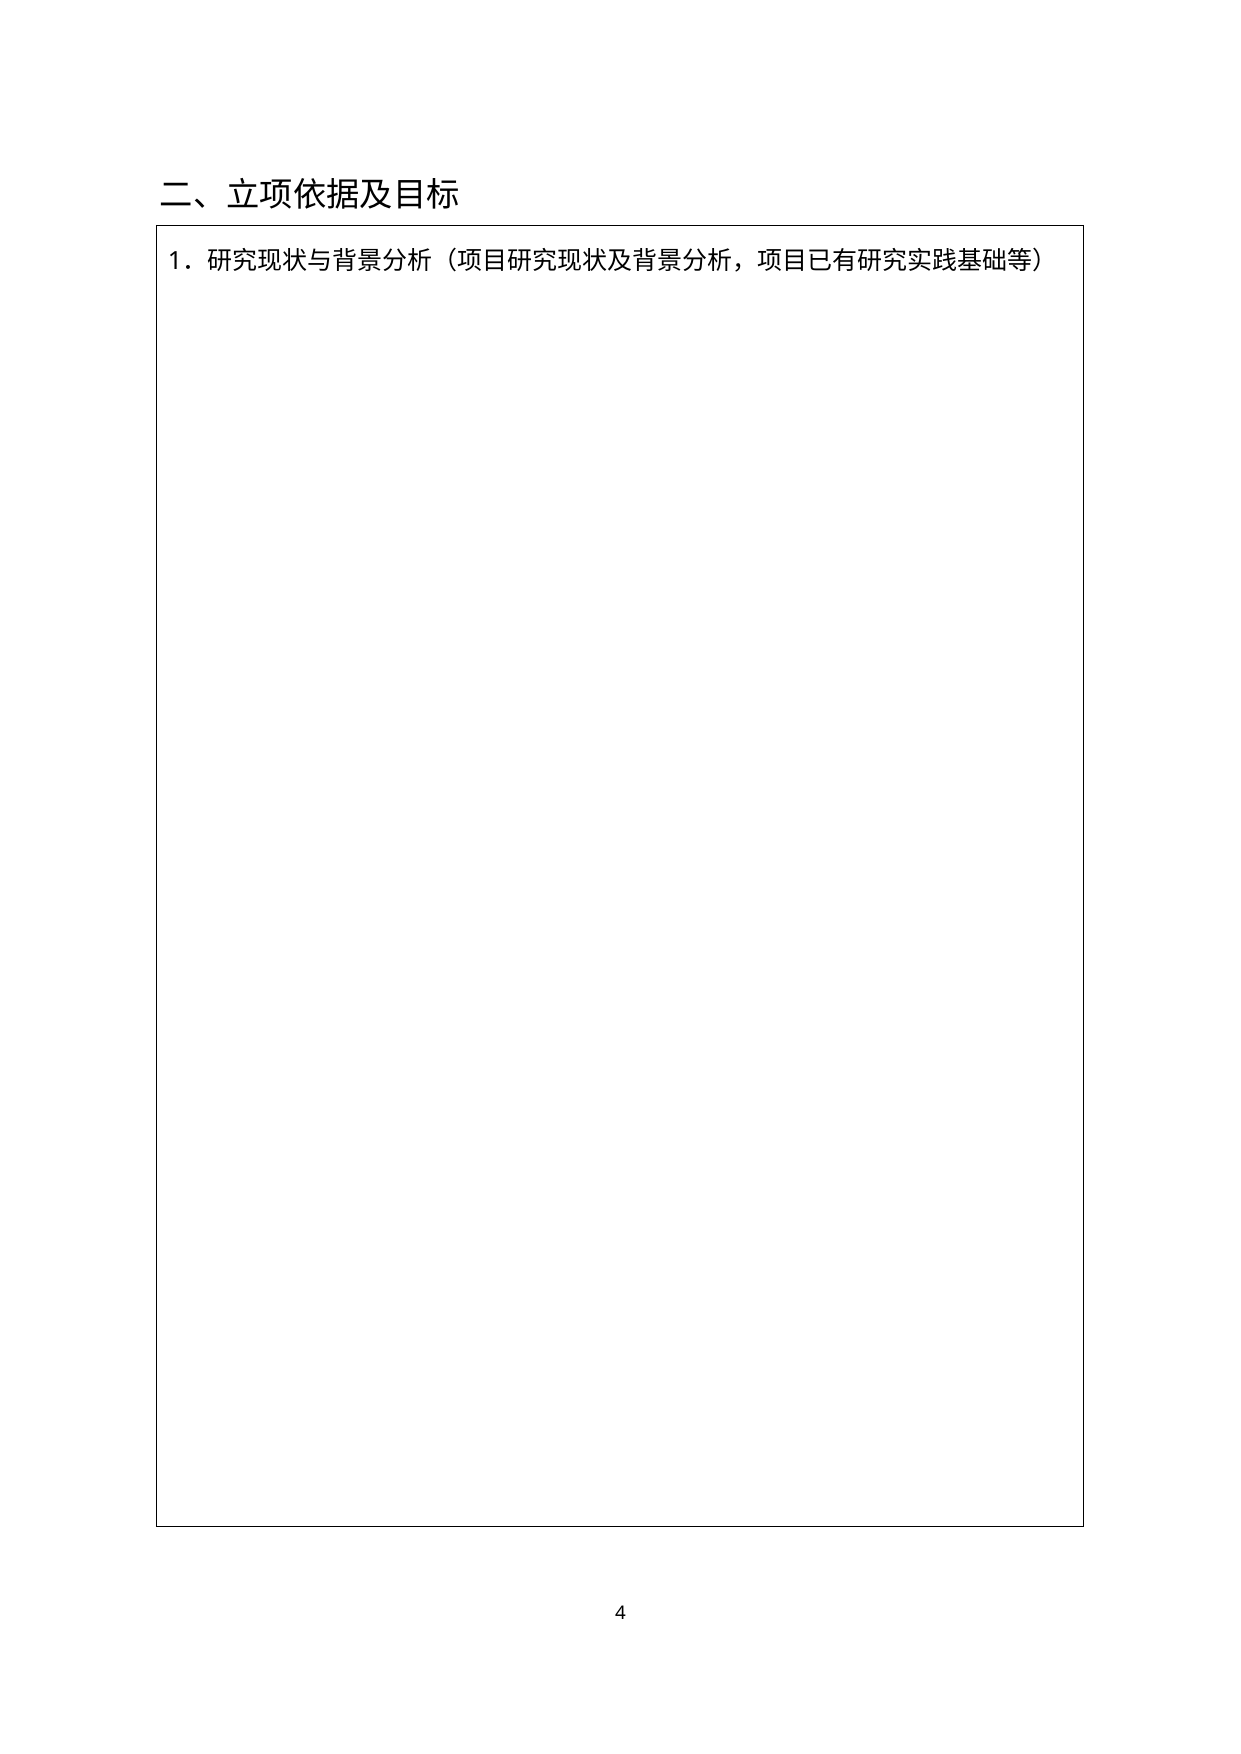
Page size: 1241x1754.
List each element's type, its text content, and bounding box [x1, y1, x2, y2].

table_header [157, 226, 1083, 1526]
text 二、立项依据及目标 [159, 160, 1081, 225]
